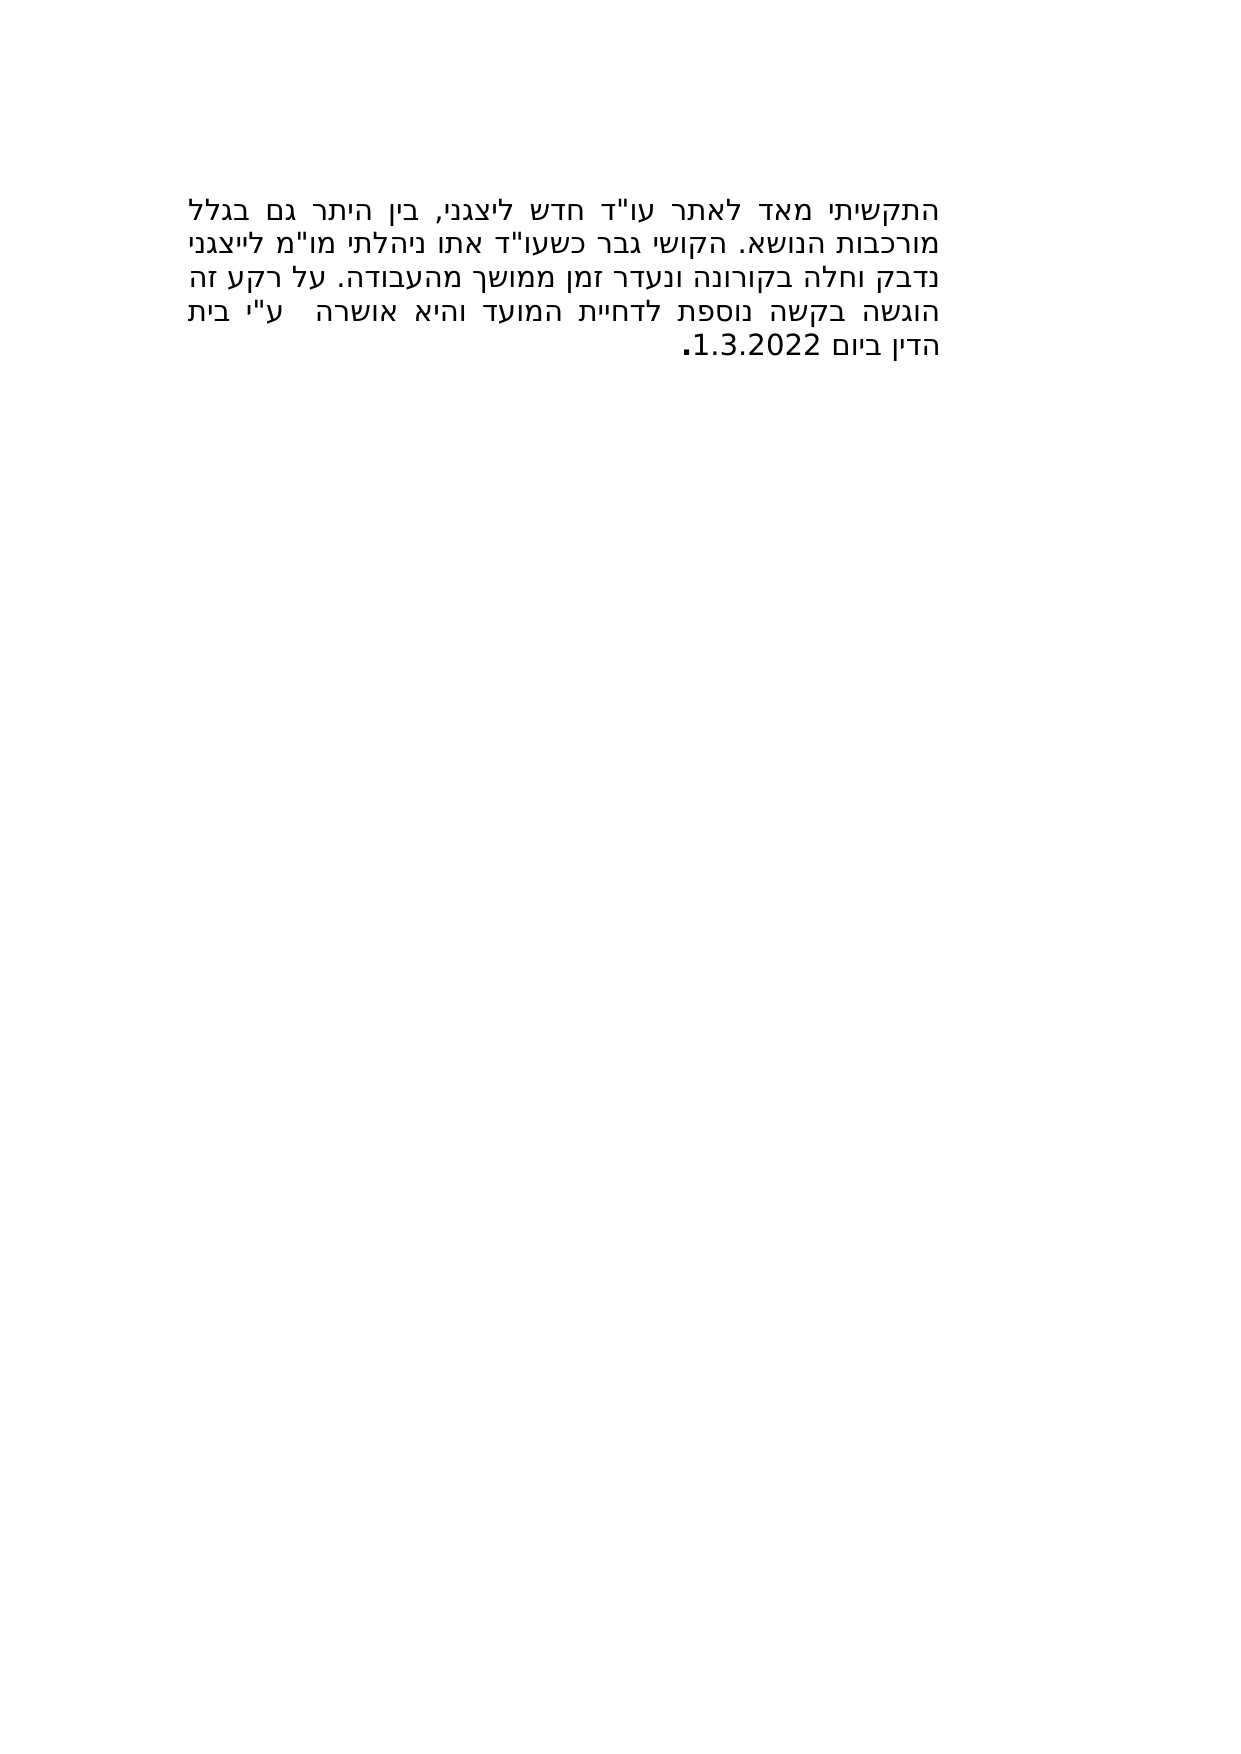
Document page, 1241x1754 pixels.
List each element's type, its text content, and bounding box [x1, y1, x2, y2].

list התקשיתי מאד לאתר עו"ד חדש ליצגני, בין היתר גם בגלל מורכבות הנושא. הקושי גבר כשעו"ד אתו ניהלתי מו"מ לייצגני נדבק וחלה בקורונה ונעדר זמן ממושך מהעבודה. על רקע זה הוגשה בקשה נוספת לדחיית המועד והיא אושרה ע"י בית הדין ביום 1.3.2022. [187, 193, 941, 363]
